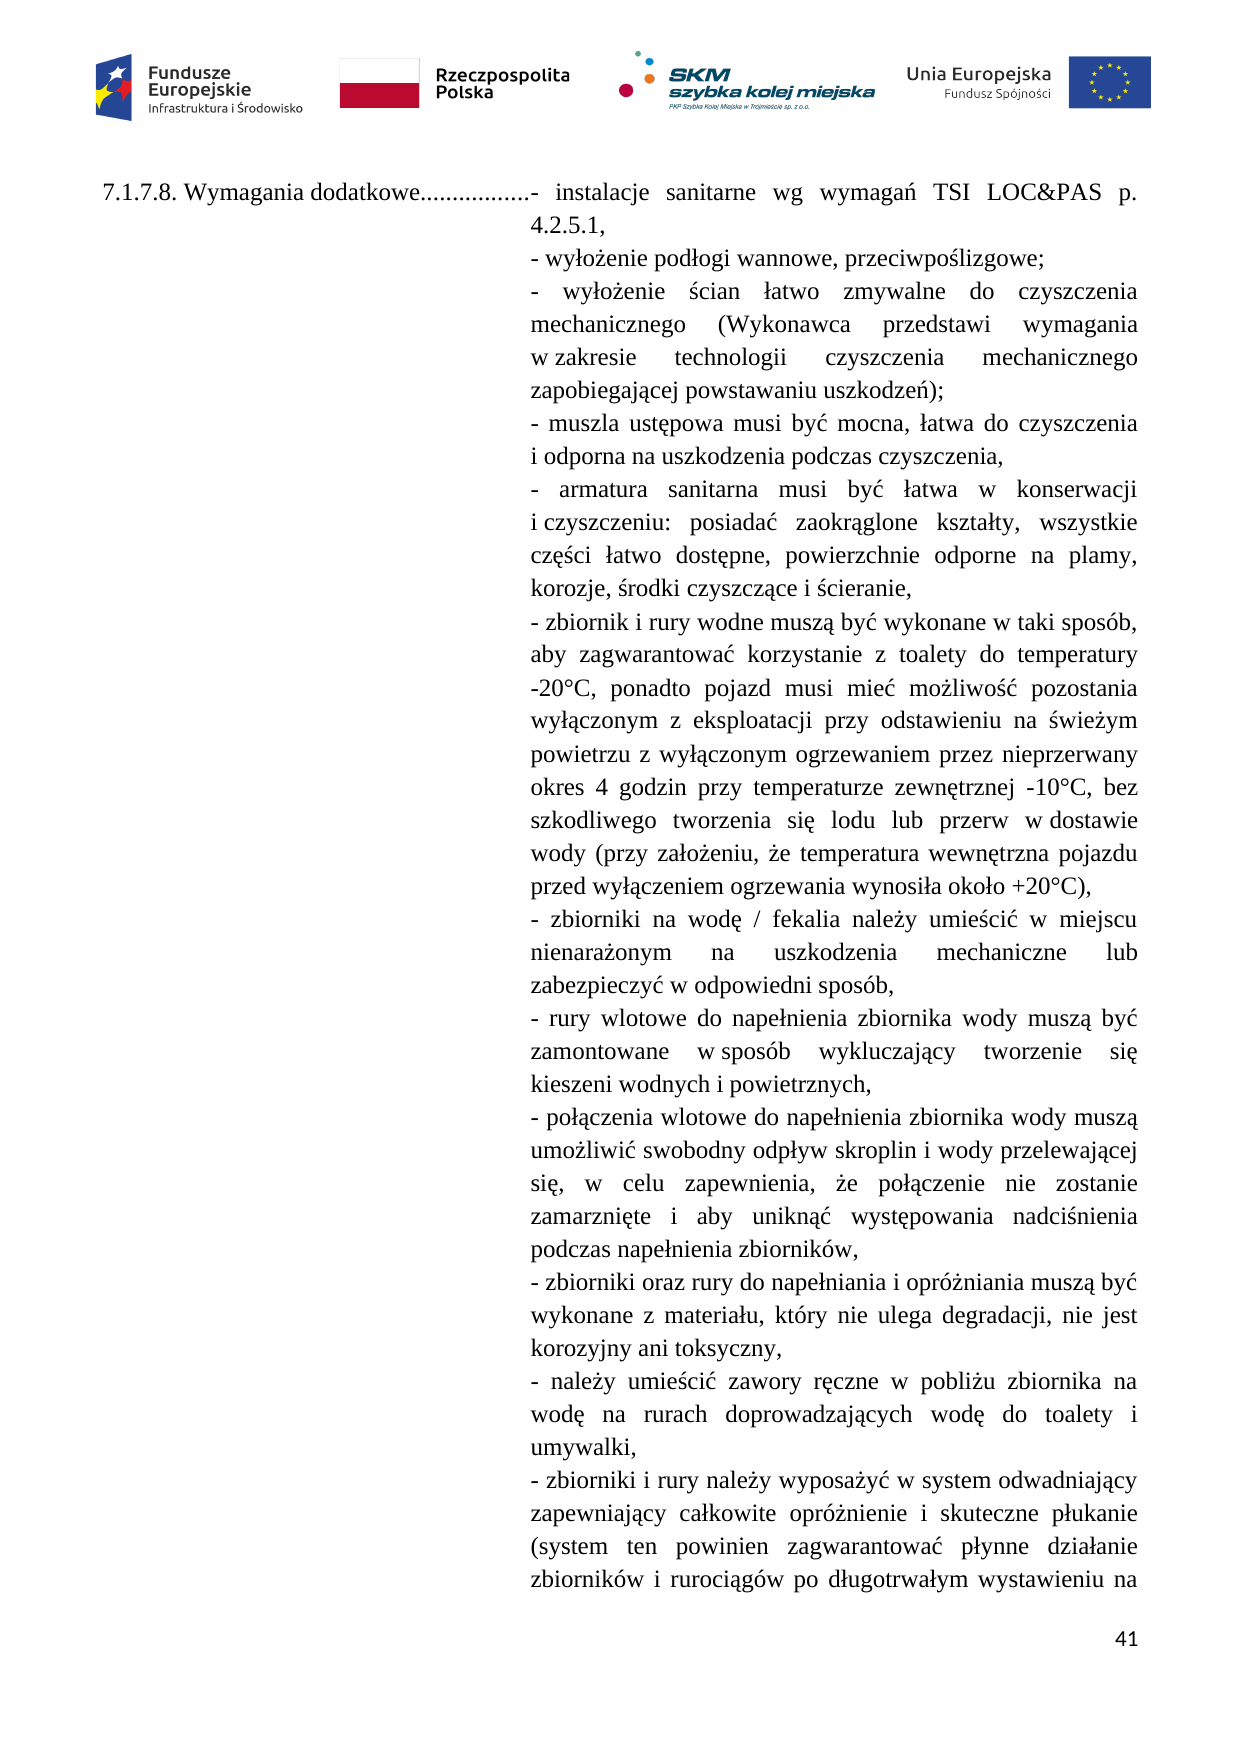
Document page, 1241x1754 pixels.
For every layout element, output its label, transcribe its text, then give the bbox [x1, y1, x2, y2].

picture [889, 24, 1169, 141]
picture [619, 51, 875, 110]
picture [85, 51, 311, 133]
picture [322, 41, 587, 125]
